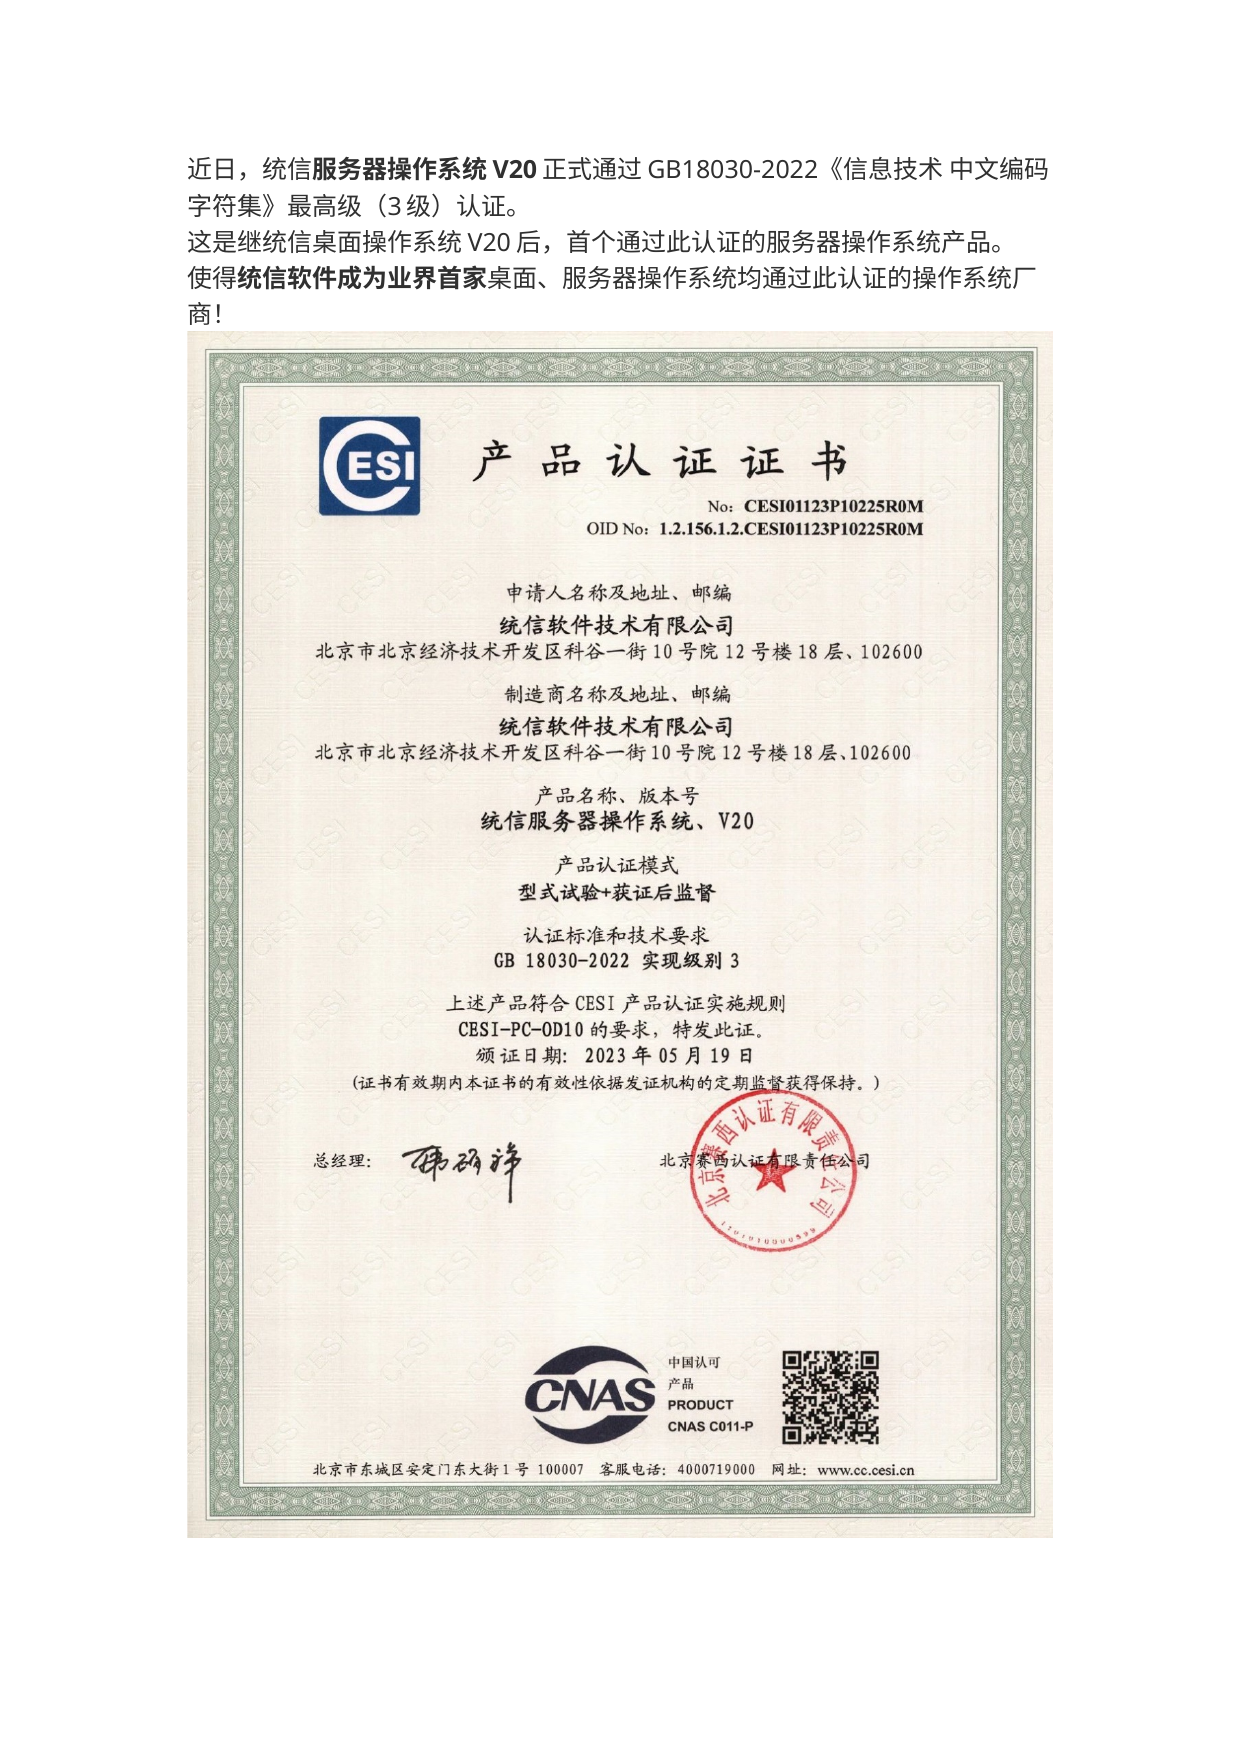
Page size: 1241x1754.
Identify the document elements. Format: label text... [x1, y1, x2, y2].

picture [187, 331, 1053, 1538]
text 近日，统信服务器操作系统V20正式通过GB18030-2022《信息技术 中文编码字符集》最高级（3级）认证。 这是继统信桌面操作系统V20后，首个通过此认证的服务器操作系统产品。 使得统信软件成为业界首家桌面、服务器操作系统均通过此认证的操作系统厂商！ [187, 150, 1053, 331]
